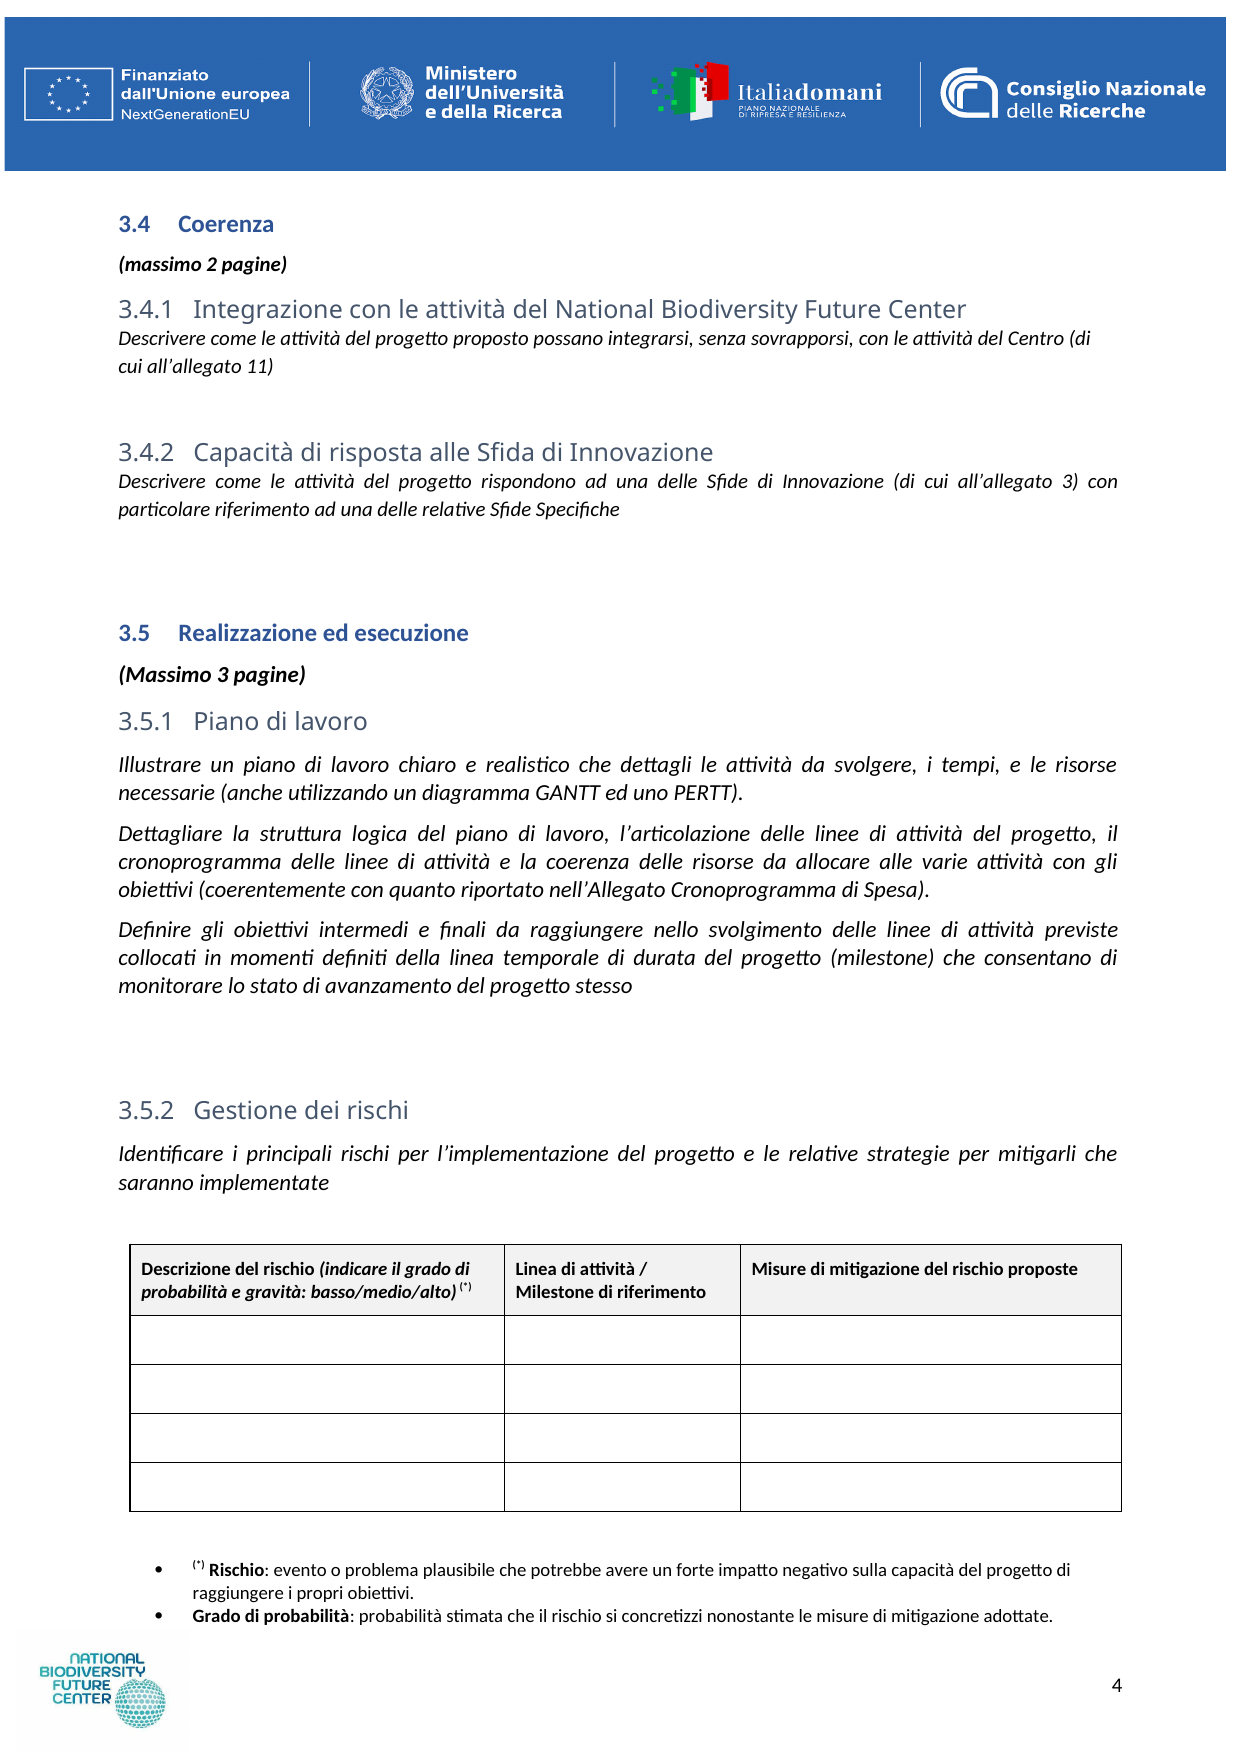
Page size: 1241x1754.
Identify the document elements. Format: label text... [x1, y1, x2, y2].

subtitle Capacità di risposta alle Sfida di Innovazione [118, 434, 1122, 468]
text Identificare i principali rischi per l’implementazione del progetto e le relative strategie per mitigarli che saranno implementate [118, 1139, 1122, 1196]
picture [4, 17, 1226, 171]
table_header Descrizione del rischio (indicare il grado di probabilità e gravità: basso/medio/alto) (*) [131, 1245, 504, 1315]
table_header Misure di mitigazione del rischio proposte [741, 1245, 1121, 1315]
text (massimo 2 pagine) [118, 251, 1122, 276]
table_cell [741, 1414, 1121, 1462]
text Definire gli obiettivi intermedi e finali da raggiungere nello svolgimento delle linee di attività previste collocati in momenti definiti della linea temporale di durata del progetto (milestone) che consentano di monitorare lo stato di avanzamento del progetto stesso [118, 915, 1122, 999]
text Descrivere come le attività del progetto rispondono ad una delle Sfide di Innovazione (di cui all’allegato 3) con particolare riferimento ad una delle relative Sfide Specifiche [118, 468, 1122, 522]
table_cell [505, 1463, 740, 1511]
text Descrivere come le attività del progetto proposto possano integrarsi, senza sovrapporsi, con le attività del Centro (di cui all’allegato 11) [118, 326, 1122, 379]
table_cell [131, 1316, 504, 1364]
table_cell [505, 1414, 740, 1462]
table_cell [131, 1463, 504, 1511]
table_cell [131, 1365, 504, 1413]
table_cell [741, 1463, 1121, 1511]
picture [15, 1629, 190, 1752]
table_cell [505, 1316, 740, 1364]
text Illustrare un piano di lavoro chiaro e realistico che dettagli le attività da svolgere, i tempi, e le risorse necessarie (anche utilizzando un diagramma GANTT ed uno PERTT). [118, 750, 1122, 806]
subtitle Integrazione con le attività del National Biodiversity Future Center [118, 291, 1122, 326]
table_cell [741, 1316, 1121, 1364]
text Dettagliare la struttura logica del piano di lavoro, l’articolazione delle linee di attività del progetto, il cronoprogramma delle linee di attività e la coerenza delle risorse da allocare alle varie attività con gli obiettivi (coerentemente con quanto riportato nell’Allegato Cronoprogramma di Spesa). [118, 819, 1122, 903]
subtitle Gestione dei rischi [118, 1093, 1122, 1127]
table_cell [505, 1365, 740, 1413]
table_cell [741, 1365, 1121, 1413]
list (*) Rischio: evento o problema plausibile che potrebbe avere un forte impatto negativo sulla capacità del progetto di raggiungere i propri obiettivi. [155, 1558, 1122, 1604]
table_header Linea di attività / Milestone di riferimento [505, 1245, 740, 1315]
subtitle Coerenza [118, 208, 1122, 238]
table_cell [131, 1414, 504, 1462]
list Grado di probabilità: probabilità stimata che il rischio si concretizzi nonostante le misure di mitigazione adottate. [155, 1604, 1122, 1627]
subtitle Realizzazione ed esecuzione [118, 617, 1122, 648]
subtitle Piano di lavoro [118, 704, 1122, 738]
text (Massimo 3 pagine) [118, 661, 1122, 688]
